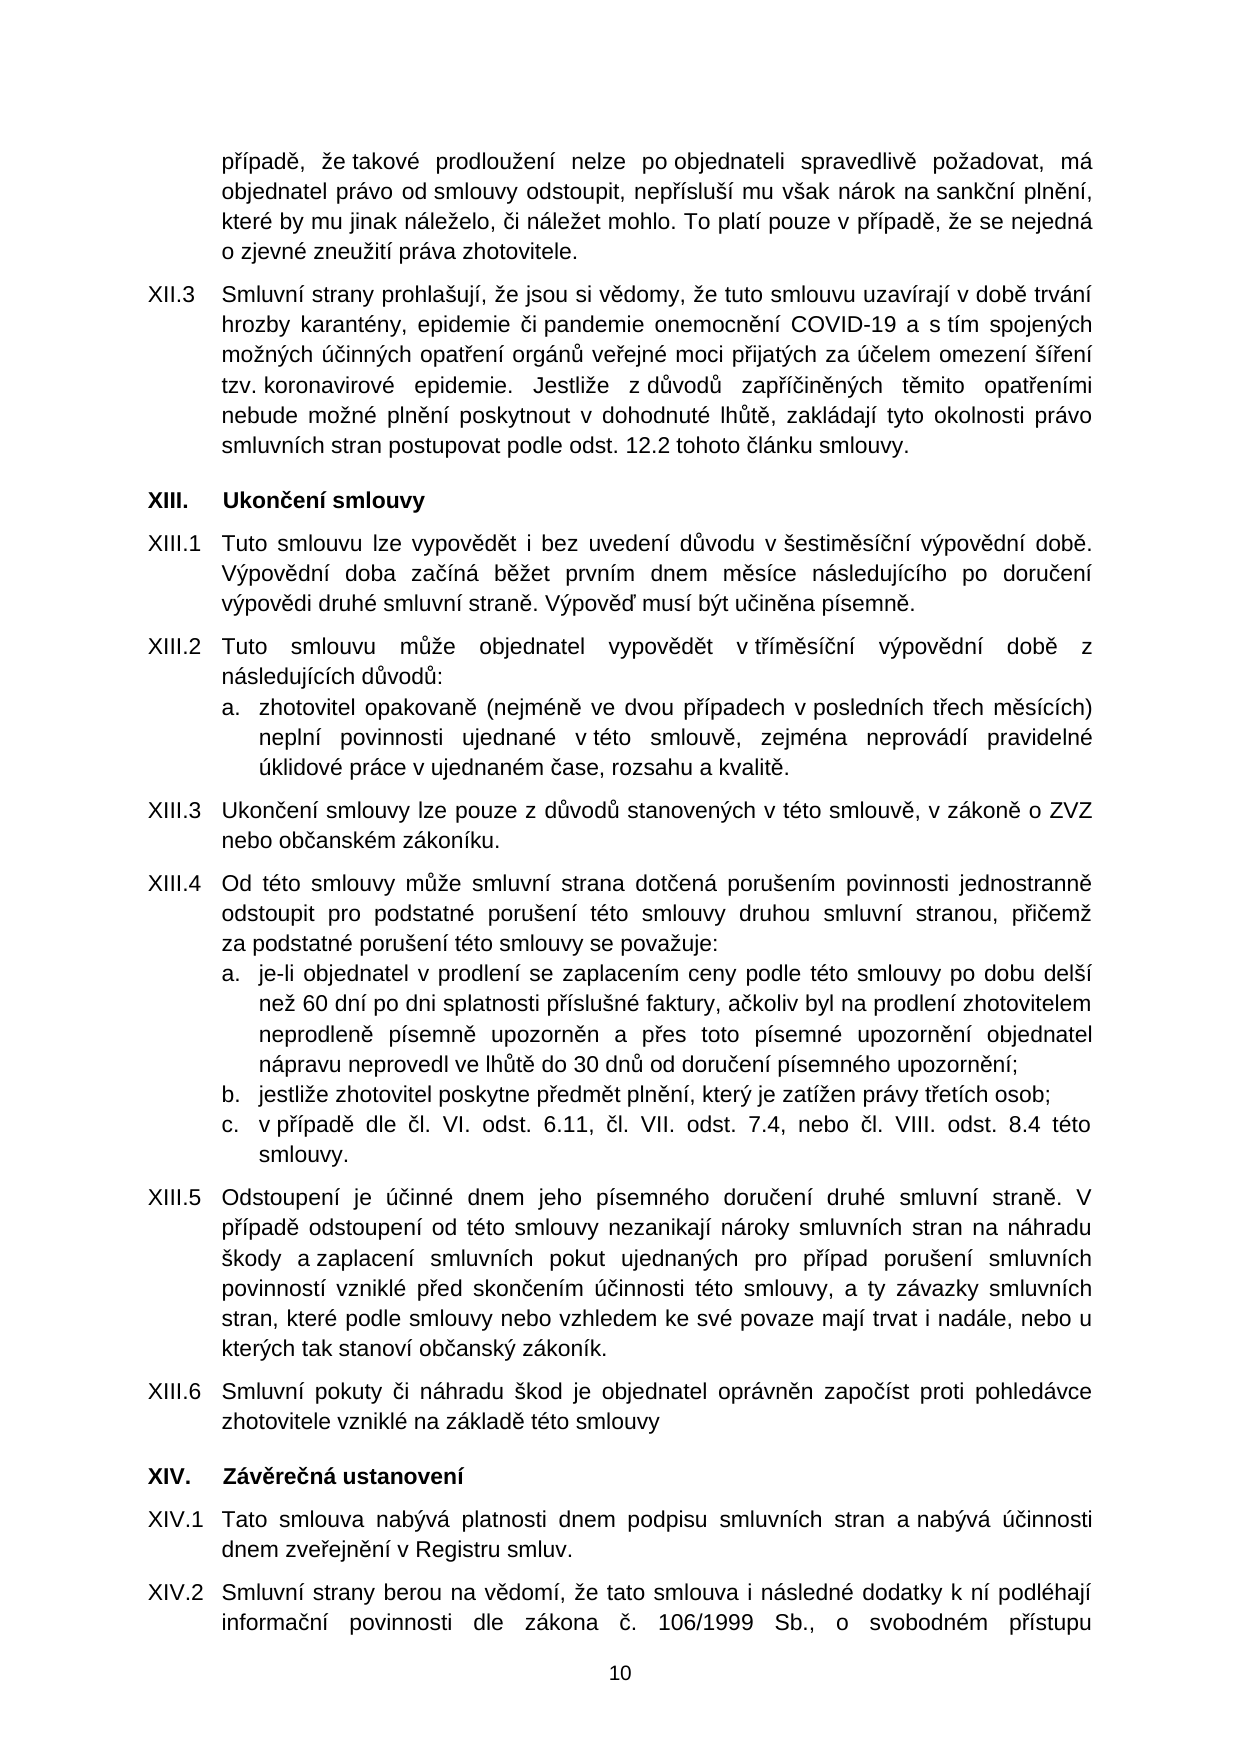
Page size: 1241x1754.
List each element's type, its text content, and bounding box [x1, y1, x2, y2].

list Smluvní pokuty či náhradu škod je objednatel oprávněn započíst proti pohledávce zhotovitele vzniklé na základě této smlouvy [148, 1378, 1093, 1434]
list Od této smlouvy může smluvní strana dotčená porušením povinnosti jednostranně odstoupit pro podstatné porušení této smlouvy druhou smluvní stranou, přičemž za podstatné porušení této smlouvy se považuje: [148, 869, 1093, 956]
list Odstoupení je účinné dnem jeho písemného doručení druhé smluvní straně. V případě odstoupení od této smlouvy nezanikají nároky smluvních stran na náhradu škody a zaplacení smluvních pokut ujednaných pro případ porušení smluvních povinností vzniklé před skončením účinnosti této smlouvy, a ty závazky smluvních stran, které podle smlouvy nebo vzhledem ke své povaze mají trvat i nadále, nebo u kterých tak stanoví občanský zákoník. [148, 1184, 1093, 1361]
list Ukončení smlouvy [148, 487, 1093, 513]
list je-li objednatel v prodlení se zaplacením ceny podle této smlouvy po dobu delší než 60 dní po dni splatnosti příslušné faktury, ačkoliv byl na prodlení zhotovitelem neprodleně písemně upozorněn a přes toto písemné upozornění objednatel nápravu neprovedl ve lhůtě do 30 dnů od doručení písemného upozornění; [221, 960, 1093, 1077]
list Tuto smlouvu může objednatel vypovědět v tříměsíční výpovědní době z následujících důvodů: [148, 633, 1093, 689]
list v případě dle čl. VI. odst. 6.11, čl. VII. odst. 7.4, nebo čl. VIII. odst. 8.4 této smlouvy. [221, 1111, 1093, 1168]
list Tato smlouva nabývá platnosti dnem podpisu smluvních stran a nabývá účinnosti dnem zveřejnění v Registru smluv. [148, 1506, 1093, 1562]
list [148, 148, 1093, 264]
list jestliže zhotovitel poskytne předmět plnění, který je zatížen právy třetích osob; [221, 1081, 1093, 1107]
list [148, 1579, 1093, 1635]
list Smluvní strany prohlašují, že jsou si vědomy, že tuto smlouvu uzavírají v době trvání hrozby karantény, epidemie či pandemie onemocnění COVID-19 a s tím spojených možných účinných opatření orgánů veřejné moci přijatých za účelem omezení šíření tzv. koronavirové epidemie. Jestliže z důvodů zapříčiněných těmito opatřeními nebude možné plnění poskytnout v dohodnuté lhůtě, zakládají tyto okolnosti právo smluvních stran postupovat podle odst. 12.2 tohoto článku smlouvy. [148, 281, 1093, 458]
list zhotovitel opakovaně (nejméně ve dvou případech v posledních třech měsících) neplní povinnosti ujednané v této smlouvě, zejména neprovádí pravidelné úklidové práce v ujednaném čase, rozsahu a kvalitě. [221, 693, 1093, 780]
list Ukončení smlouvy lze pouze z důvodů stanovených v této smlouvě, v zákoně o ZVZ nebo občanském zákoníku. [148, 797, 1093, 853]
list Tuto smlouvu lze vypovědět i bez uvedení důvodu v šestiměsíční výpovědní době. Výpovědní doba začíná běžet prvním dnem měsíce následujícího po doručení výpovědi druhé smluvní straně. Výpověď musí být učiněna písemně. [148, 530, 1093, 617]
list Závěrečná ustanovení [148, 1463, 1093, 1489]
